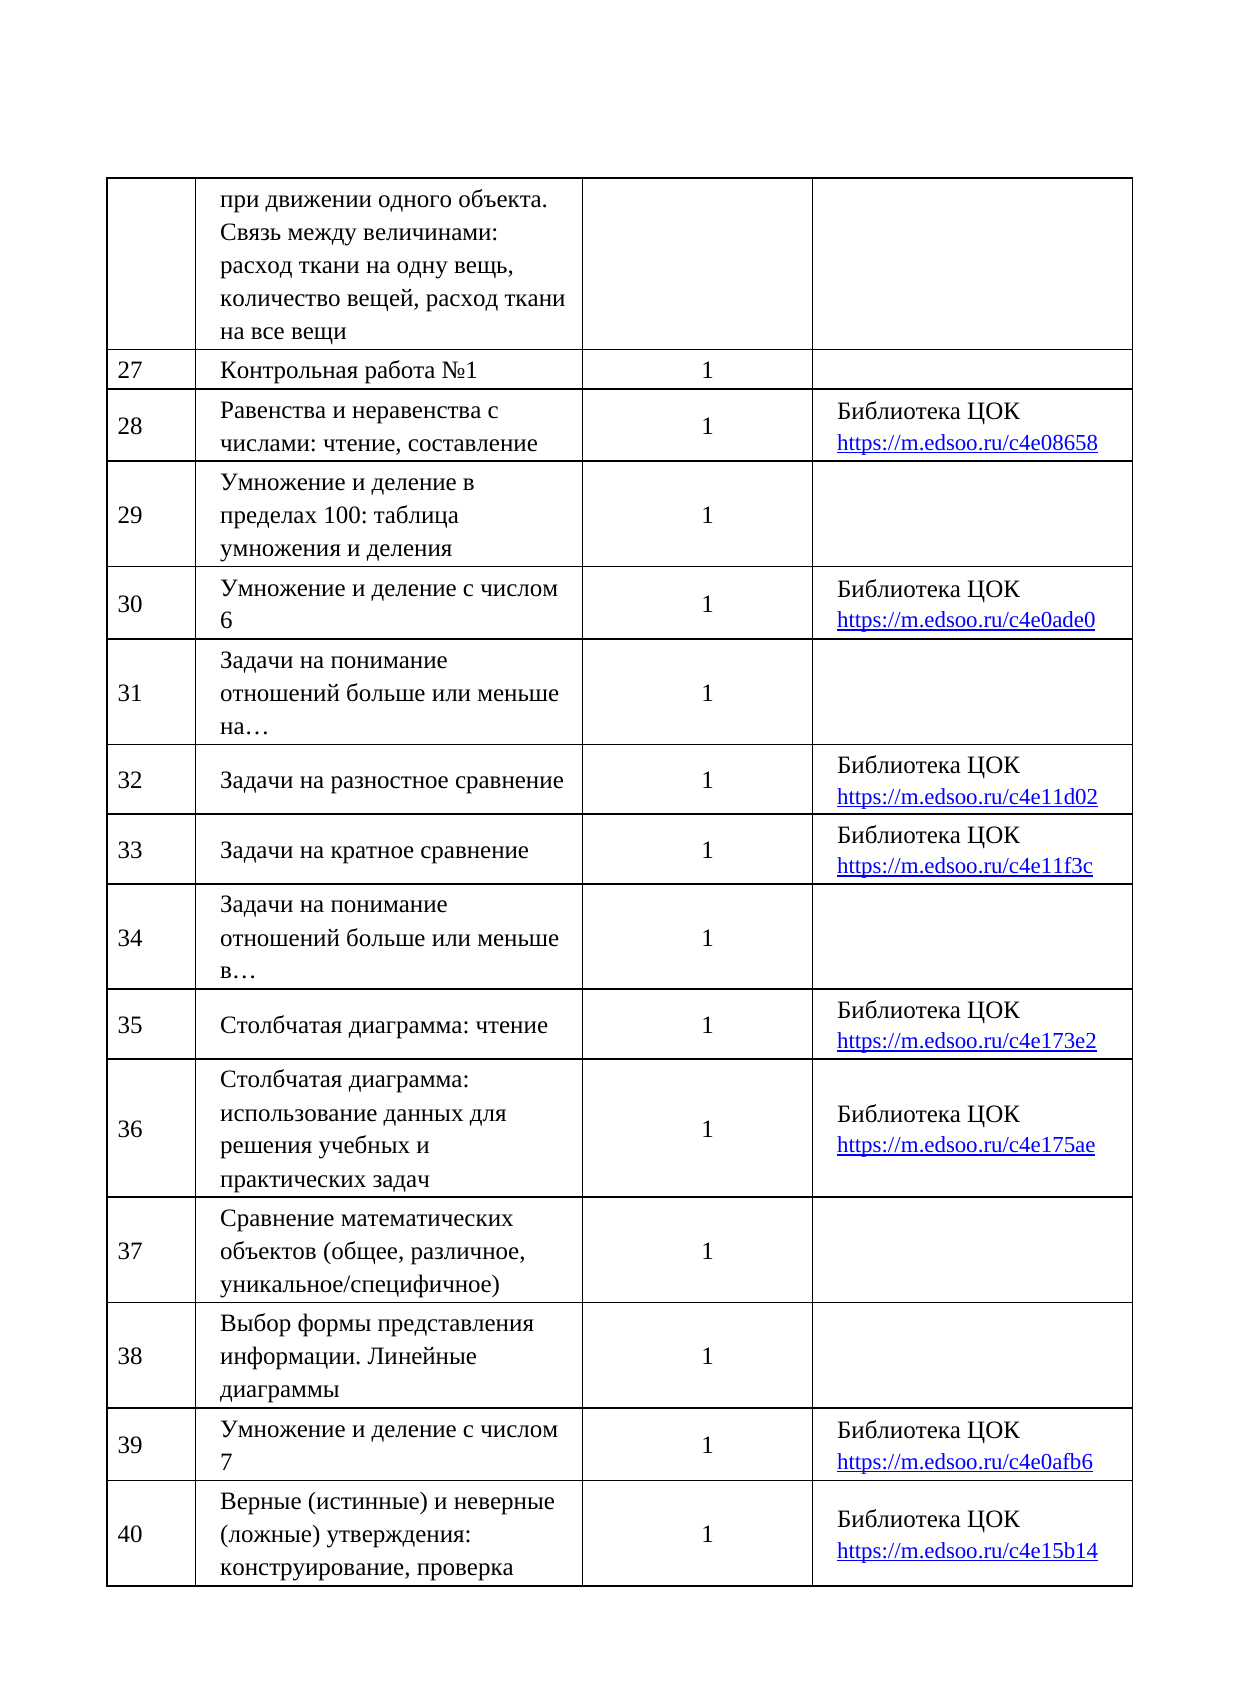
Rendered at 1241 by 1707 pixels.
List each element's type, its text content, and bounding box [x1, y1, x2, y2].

table_cell Библиотека ЦОК https://m.edsoo.ru/c4e08658 [813, 390, 1132, 460]
table_cell 27 [108, 350, 195, 388]
table_cell [813, 179, 1132, 349]
table_cell Равенства и неравенства с числами: чтение, составление [196, 390, 582, 460]
table_cell Столбчатая диаграмма: использование данных для решения учебных и практических задач [196, 1060, 582, 1196]
table_cell 29 [108, 462, 195, 566]
table_cell 1 [583, 815, 812, 883]
table_cell Библиотека ЦОК https://m.edsoo.ru/c4e0afb6 [813, 1409, 1132, 1479]
table_cell [813, 462, 1132, 566]
table_cell 33 [108, 815, 195, 883]
table_cell 1 [583, 1303, 812, 1407]
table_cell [196, 179, 582, 349]
table_cell Библиотека ЦОК https://m.edsoo.ru/c4e11d02 [813, 745, 1132, 813]
table_cell Задачи на кратное сравнение [196, 815, 582, 883]
table_cell [813, 350, 1132, 388]
table_cell 37 [108, 1198, 195, 1302]
table_cell Библиотека ЦОК https://m.edsoo.ru/c4e0ade0 [813, 567, 1132, 638]
table_cell 1 [583, 350, 812, 388]
table_cell Умножение и деление с числом 7 [196, 1409, 582, 1479]
table_cell Библиотека ЦОК https://m.edsoo.ru/c4e15b14 [813, 1481, 1132, 1585]
table_cell 1 [583, 1060, 812, 1196]
table_cell 1 [583, 990, 812, 1058]
table_cell Библиотека ЦОК https://m.edsoo.ru/c4e175ae [813, 1060, 1132, 1196]
table_cell 36 [108, 1060, 195, 1196]
table_cell 1 [583, 462, 812, 566]
table_cell 28 [108, 390, 195, 460]
table_cell Библиотека ЦОК https://m.edsoo.ru/c4e11f3c [813, 815, 1132, 883]
table_cell Задачи на разностное сравнение [196, 745, 582, 813]
table_cell [813, 640, 1132, 744]
table_cell Сравнение математических объектов (общее, различное, уникальное/специфичное) [196, 1198, 582, 1302]
table_cell Задачи на понимание отношений больше или меньше в… [196, 885, 582, 988]
table_cell 1 [583, 1409, 812, 1479]
table_cell 1 [583, 179, 812, 349]
table_cell 1 [583, 390, 812, 460]
table_cell Библиотека ЦОК https://m.edsoo.ru/c4e173e2 [813, 990, 1132, 1058]
table_cell 39 [108, 1409, 195, 1479]
table_cell Умножение и деление в пределах 100: таблица умножения и деления [196, 462, 582, 566]
table_cell [813, 1303, 1132, 1407]
table_cell 1 [583, 885, 812, 988]
table_cell 34 [108, 885, 195, 988]
table_cell Умножение и деление с числом 6 [196, 567, 582, 638]
table_cell 40 [108, 1481, 195, 1585]
table_cell Столбчатая диаграмма: чтение [196, 990, 582, 1058]
table_cell 31 [108, 640, 195, 744]
table_cell 35 [108, 990, 195, 1058]
table_cell Выбор формы представления информации. Линейные диаграммы [196, 1303, 582, 1407]
table_cell 1 [583, 640, 812, 744]
table_cell Верные (истинные) и неверные (ложные) утверждения: конструирование, проверка [196, 1481, 582, 1585]
table_cell Контрольная работа №1 [196, 350, 582, 388]
table_cell [813, 1198, 1132, 1302]
table_cell [813, 885, 1132, 988]
table_cell 1 [583, 1198, 812, 1302]
table_cell Задачи на понимание отношений больше или меньше на… [196, 640, 582, 744]
table_cell 1 [583, 1481, 812, 1585]
table_cell 30 [108, 567, 195, 638]
table_cell 38 [108, 1303, 195, 1407]
table_cell 1 [583, 745, 812, 813]
table_cell 32 [108, 745, 195, 813]
table_cell 26 [108, 179, 195, 349]
table_cell 1 [583, 567, 812, 638]
